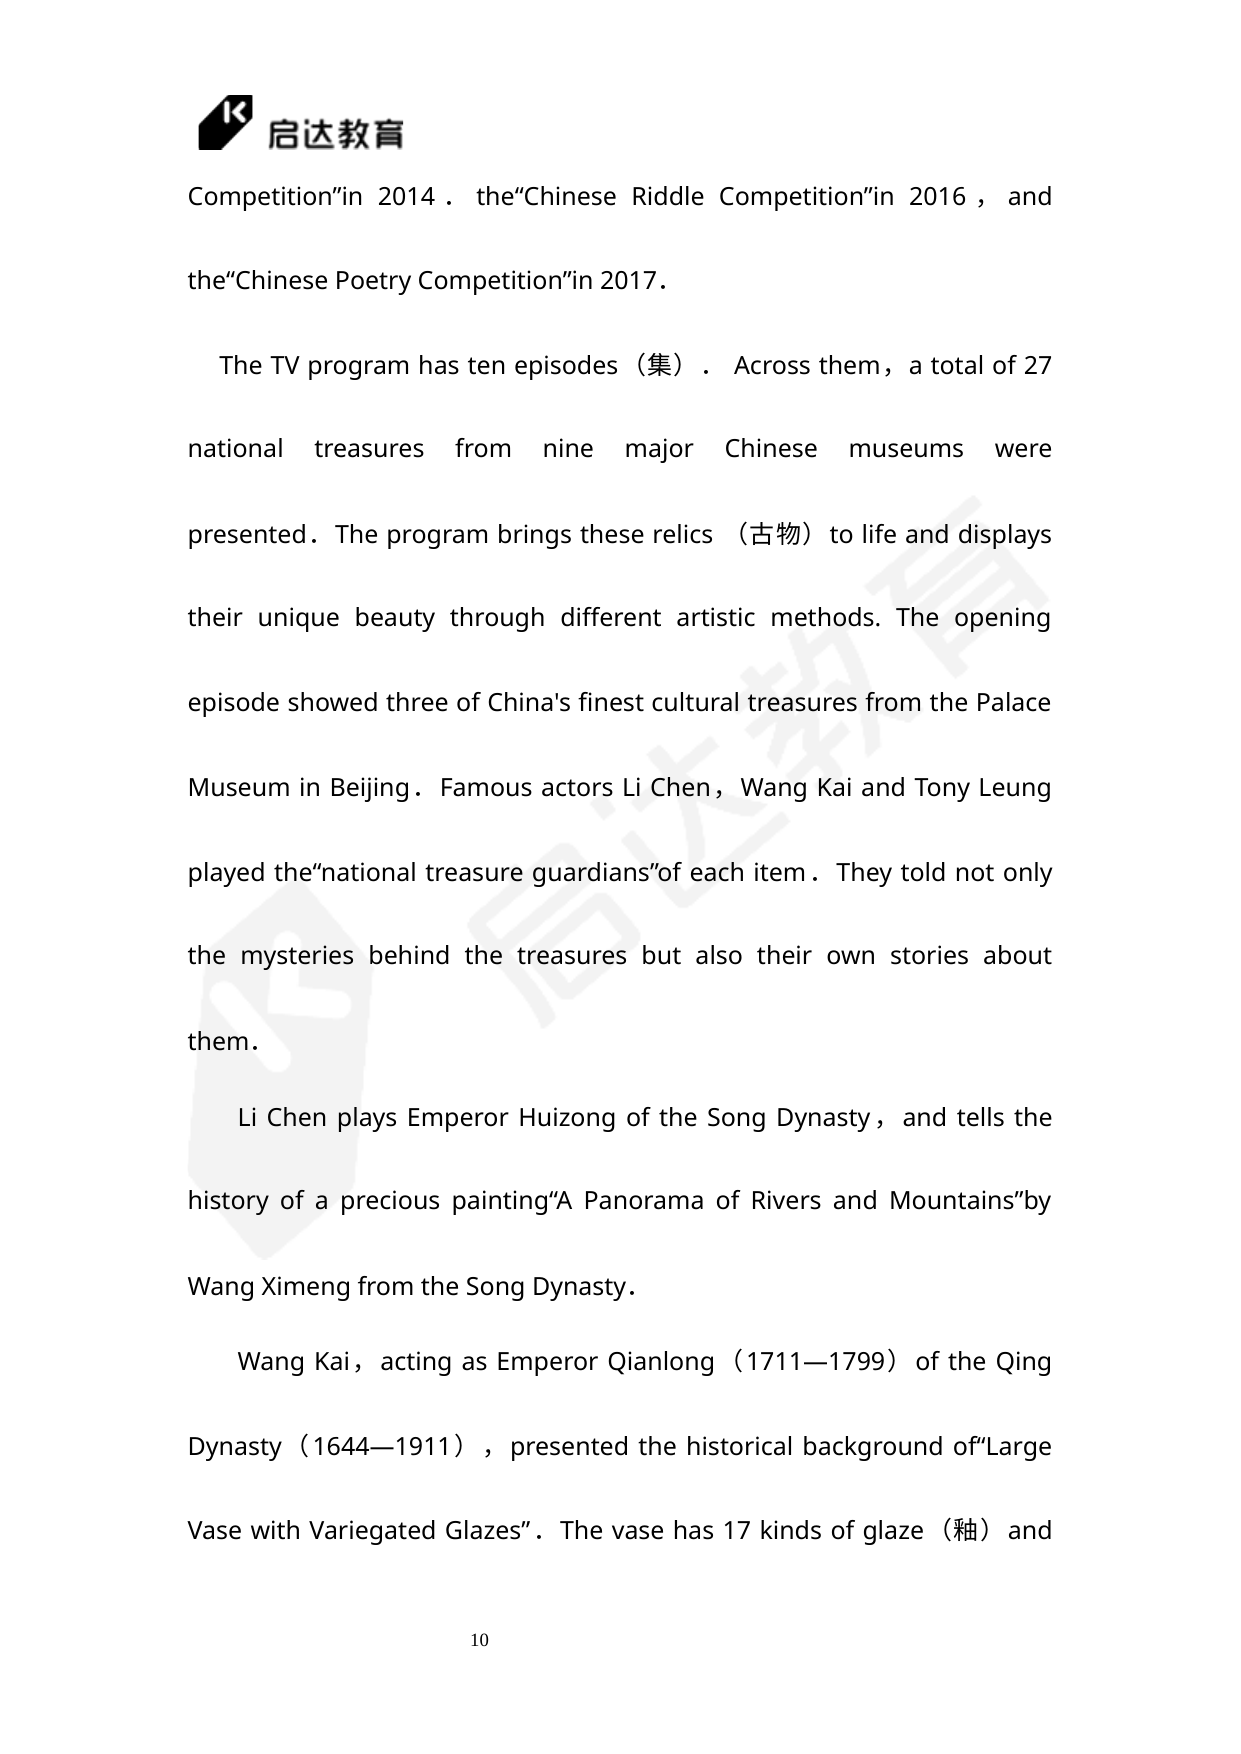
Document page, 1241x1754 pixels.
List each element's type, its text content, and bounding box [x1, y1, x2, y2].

picture [198, 95, 404, 150]
text Li Chen plays Emperor Huizong of the Song Dynasty，and tells the history of a precious painting“A Panorama of Rivers and Mountains”by Wang Ximeng from the Song Dynasty． [187, 1083, 1053, 1317]
